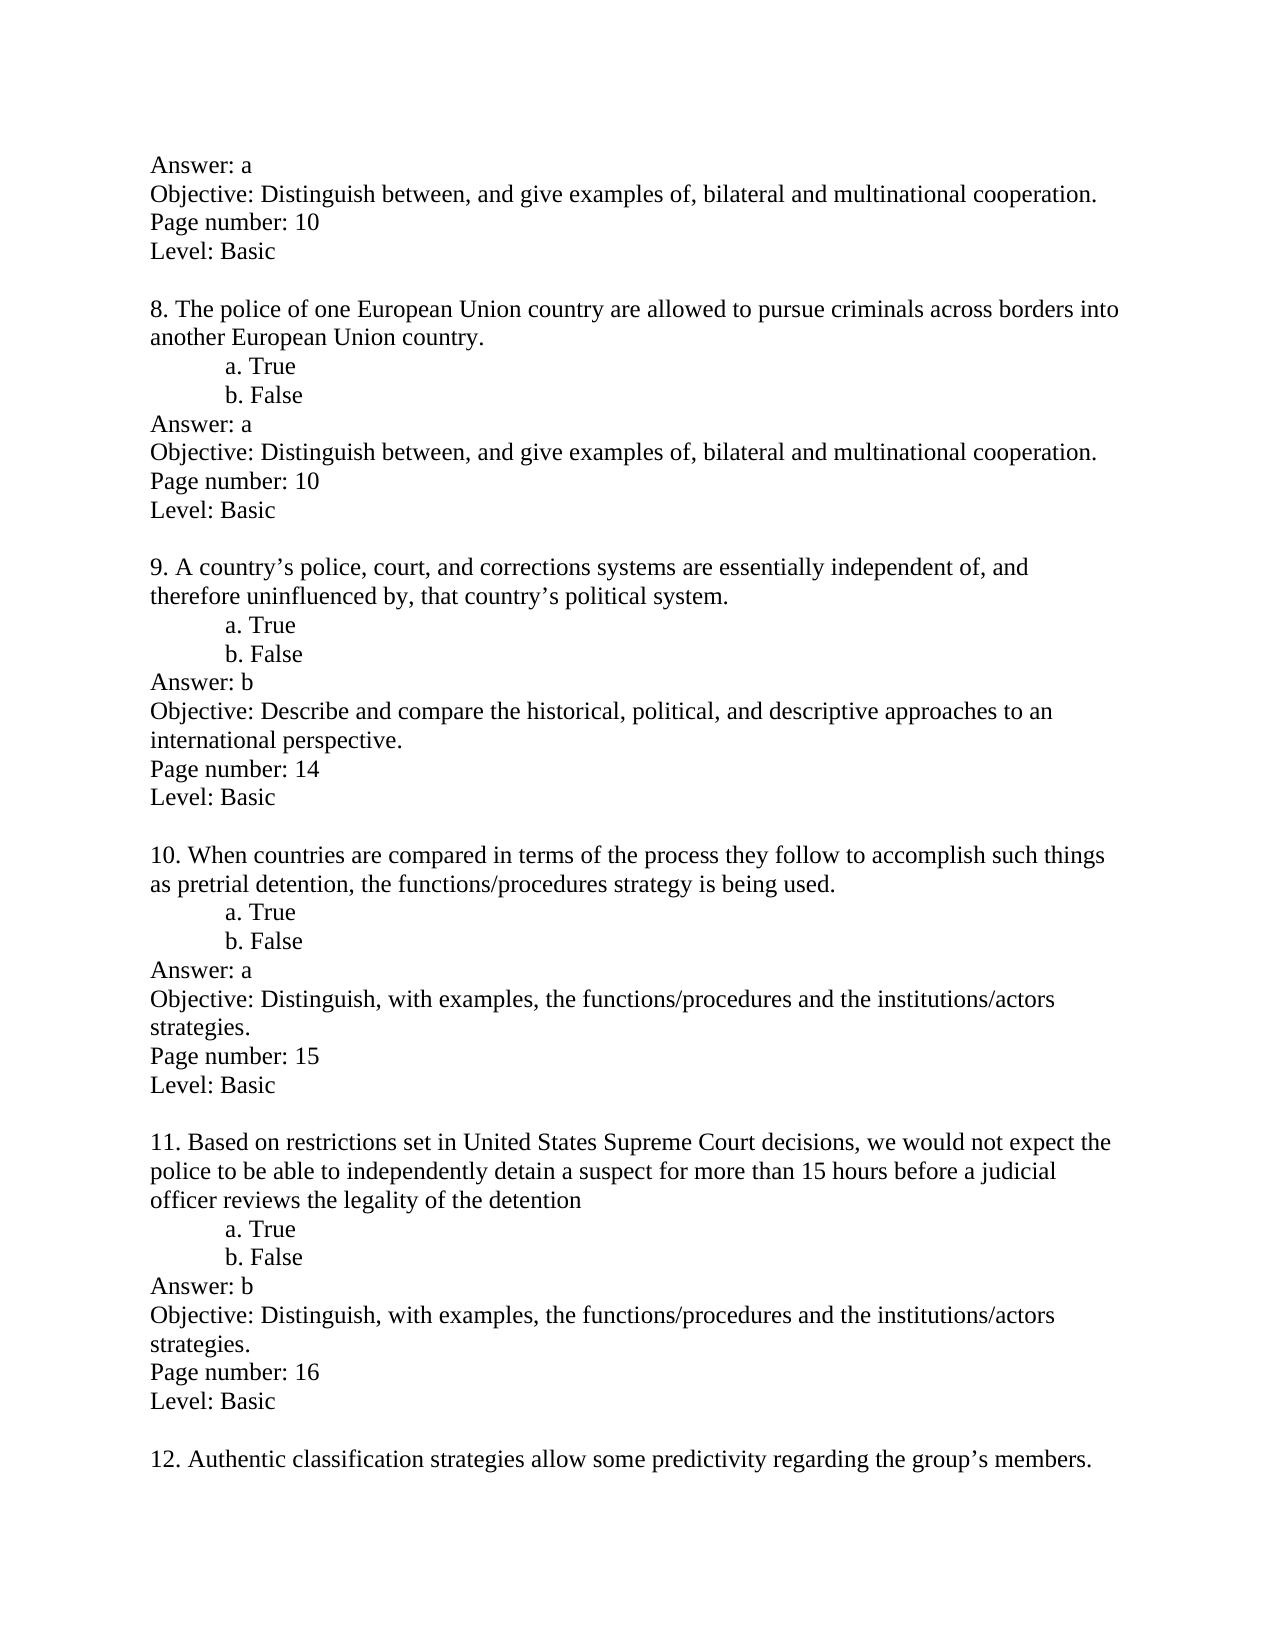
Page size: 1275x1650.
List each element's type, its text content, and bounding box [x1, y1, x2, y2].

text 12. Authentic classification strategies allow some predictivity regarding the group’s members. [150, 1444, 1125, 1472]
text Objective: Distinguish between, and give examples of, bilateral and multinational cooperation. [150, 179, 1125, 207]
text Page number: 15 [150, 1041, 1125, 1070]
text a. True [150, 610, 1125, 639]
text b. False [150, 380, 1125, 409]
text Level: Basic [150, 1070, 1125, 1099]
text a. True [150, 897, 1125, 926]
text Objective: Distinguish, with examples, the functions/procedures and the institutions/actors strategies. [150, 984, 1125, 1041]
text Page number: 16 [150, 1357, 1125, 1386]
text Answer: a [150, 409, 1125, 437]
text Level: Basic [150, 236, 1125, 265]
text Level: Basic [150, 1386, 1125, 1415]
text 8. The police of one European Union country are allowed to pursue criminals across borders into another European Union country. [150, 294, 1125, 351]
text a. True [150, 1214, 1125, 1242]
text Page number: 14 [150, 754, 1125, 782]
text Answer: a [150, 955, 1125, 984]
text 9. A country’s police, court, and corrections systems are essentially independent of, and therefore uninfluenced by, that country’s political system. [150, 552, 1125, 610]
text Page number: 10 [150, 207, 1125, 236]
text b. False [150, 1242, 1125, 1271]
text b. False [150, 639, 1125, 667]
text Level: Basic [150, 782, 1125, 811]
text b. False [150, 926, 1125, 955]
text 10. When countries are compared in terms of the process they follow to accomplish such things as pretrial detention, the functions/procedures strategy is being used. [150, 840, 1125, 897]
text Level: Basic [150, 495, 1125, 524]
text Objective: Distinguish, with examples, the functions/procedures and the institutions/actors strategies. [150, 1300, 1125, 1357]
text 11. Based on restrictions set in United States Supreme Court decisions, we would not expect the police to be able to independently detain a suspect for more than 15 hours before a judicial officer reviews the legality of the detention [150, 1127, 1125, 1214]
text a. True [150, 351, 1125, 380]
text Answer: b [150, 1271, 1125, 1300]
text Page number: 10 [150, 466, 1125, 495]
text Answer: a [150, 150, 1125, 179]
text Objective: Distinguish between, and give examples of, bilateral and multinational cooperation. [150, 437, 1125, 466]
text Answer: b [150, 667, 1125, 696]
text Objective: Describe and compare the historical, political, and descriptive approaches to an international perspective. [150, 696, 1125, 754]
